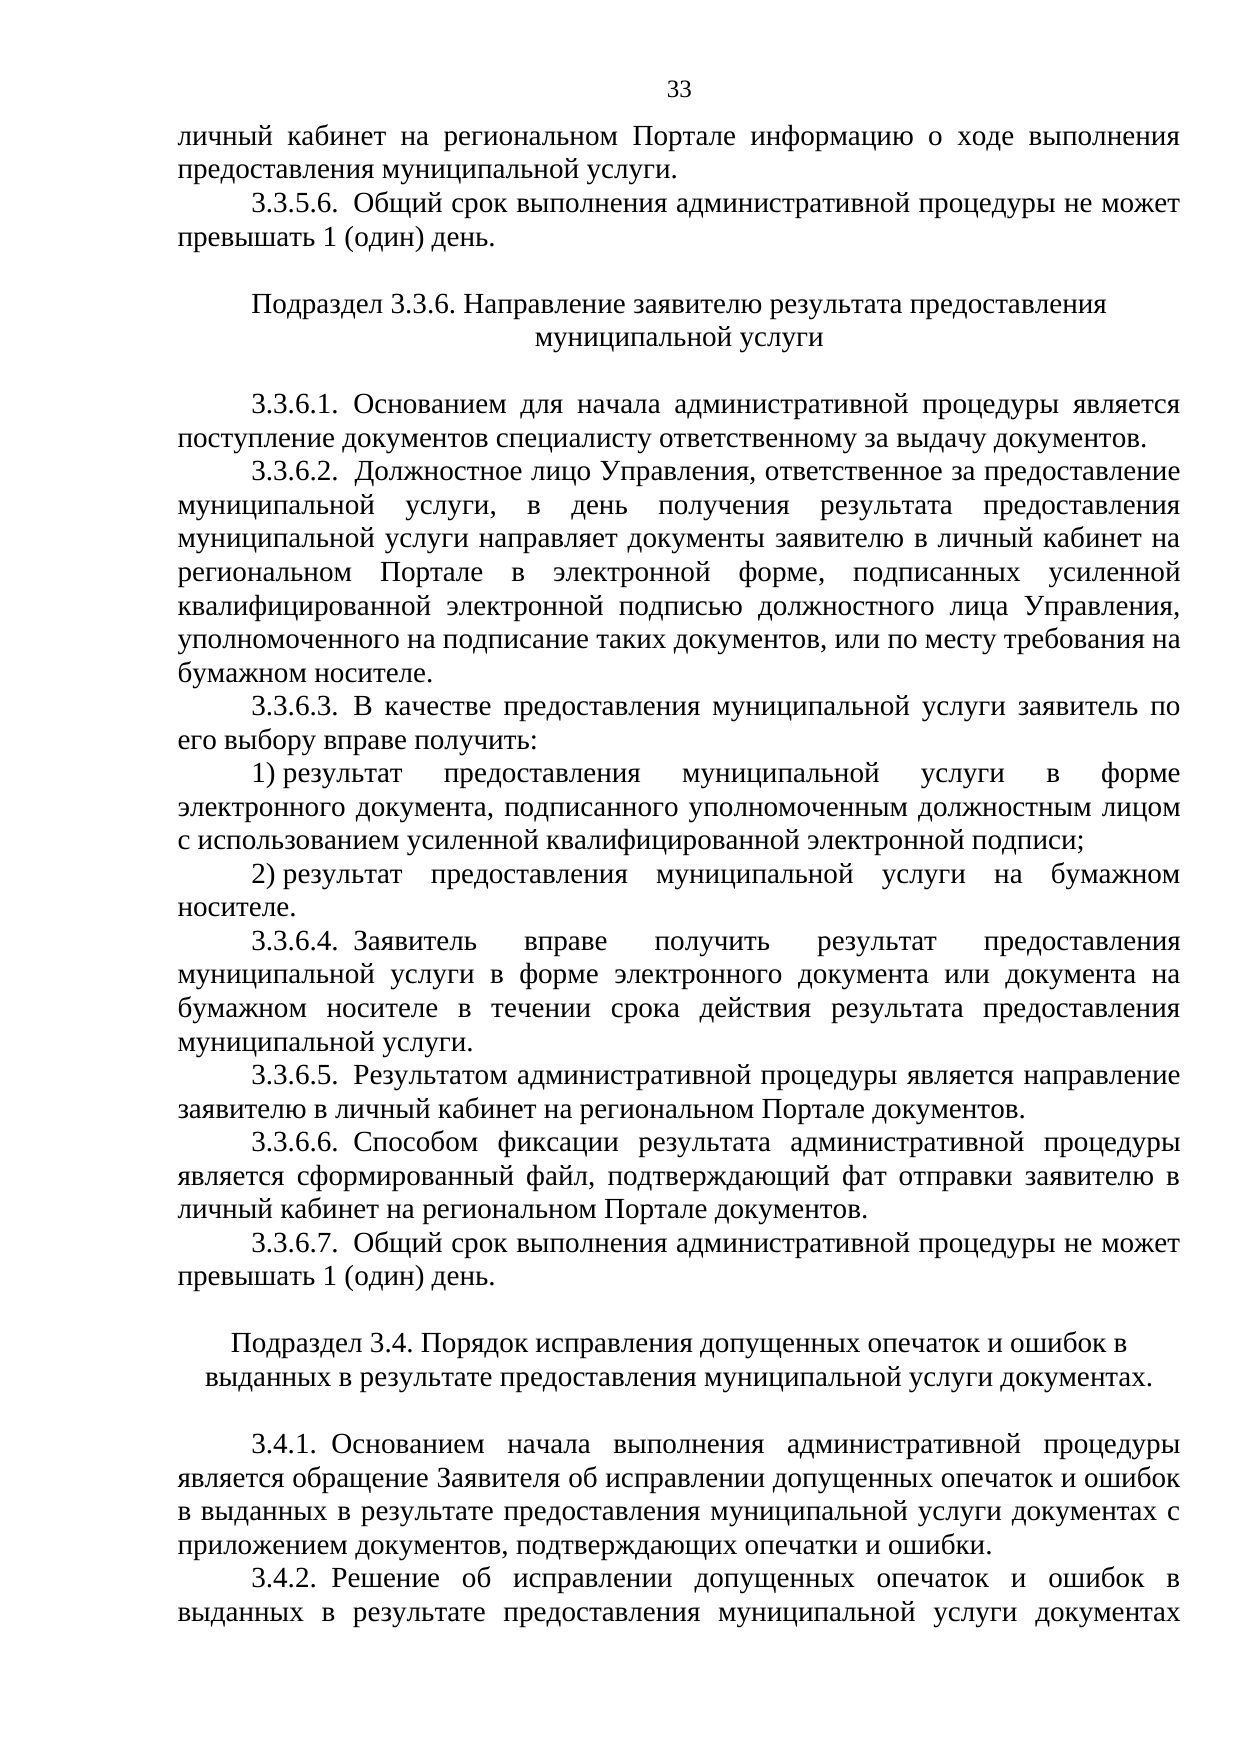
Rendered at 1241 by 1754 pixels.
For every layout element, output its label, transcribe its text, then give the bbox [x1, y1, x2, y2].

text 3.3.6.6. Способом фиксации результата административной процедуры является сформированный файл, подтверждающий фат отправки заявителю в личный кабинет на региональном Портале документов. [177, 1124, 1181, 1225]
text 1) результат предоставления муниципальной услуги в форме электронного документа, подписанного уполномоченным должностным лицом с использованием усиленной квалифицированной электронной подписи; [177, 755, 1181, 856]
text 3.3.6.3. В качестве предоставления муниципальной услуги заявитель по его выбору вправе получить: [177, 688, 1181, 755]
text 3.3.6.2. Должностное лицо Управления, ответственное за предоставление муниципальной услуги, в день получения результата предоставления муниципальной услуги направляет документы заявителю в личный кабинет на региональном Портале в электронной форме, подписанных усиленной квалифицированной электронной подписью должностного лица Управления, уполномоченного на подписание таких документов, или по месту требования на бумажном носителе. [177, 453, 1181, 688]
text 3.3.6.7. Общий срок выполнения административной процедуры не может превышать 1 (один) день. [177, 1225, 1181, 1292]
text Подраздел 3.3.6. Направление заявителю результата предоставления муниципальной услуги [177, 286, 1181, 353]
text 2) результат предоставления муниципальной услуги на бумажном носителе. [177, 856, 1181, 923]
text 3.4.1. Основанием начала выполнения административной процедуры является обращение Заявителя об исправлении допущенных опечаток и ошибок в выданных в результате предоставления муниципальной услуги документах с приложением документов, подтверждающих опечатки и ошибки. [177, 1426, 1181, 1560]
text 3.3.6.4. Заявитель вправе получить результат предоставления муниципальной услуги в форме электронного документа или документа на бумажном носителе в течении срока действия результата предоставления муниципальной услуги. [177, 923, 1181, 1057]
text 3.3.6.5. Результатом административной процедуры является направление заявителю в личный кабинет на региональном Портале документов. [177, 1057, 1181, 1124]
text 3.3.6.1. Основанием для начала административной процедуры является поступление документов специалисту ответственному за выдачу документов. [177, 386, 1181, 453]
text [177, 1560, 1181, 1627]
text Подраздел 3.4. Порядок исправления допущенных опечаток и ошибок в выданных в результате предоставления муниципальной услуги документах. [177, 1326, 1181, 1393]
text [177, 118, 1181, 185]
text 3.3.5.6. Общий срок выполнения административной процедуры не может превышать 1 (один) день. [177, 185, 1181, 252]
